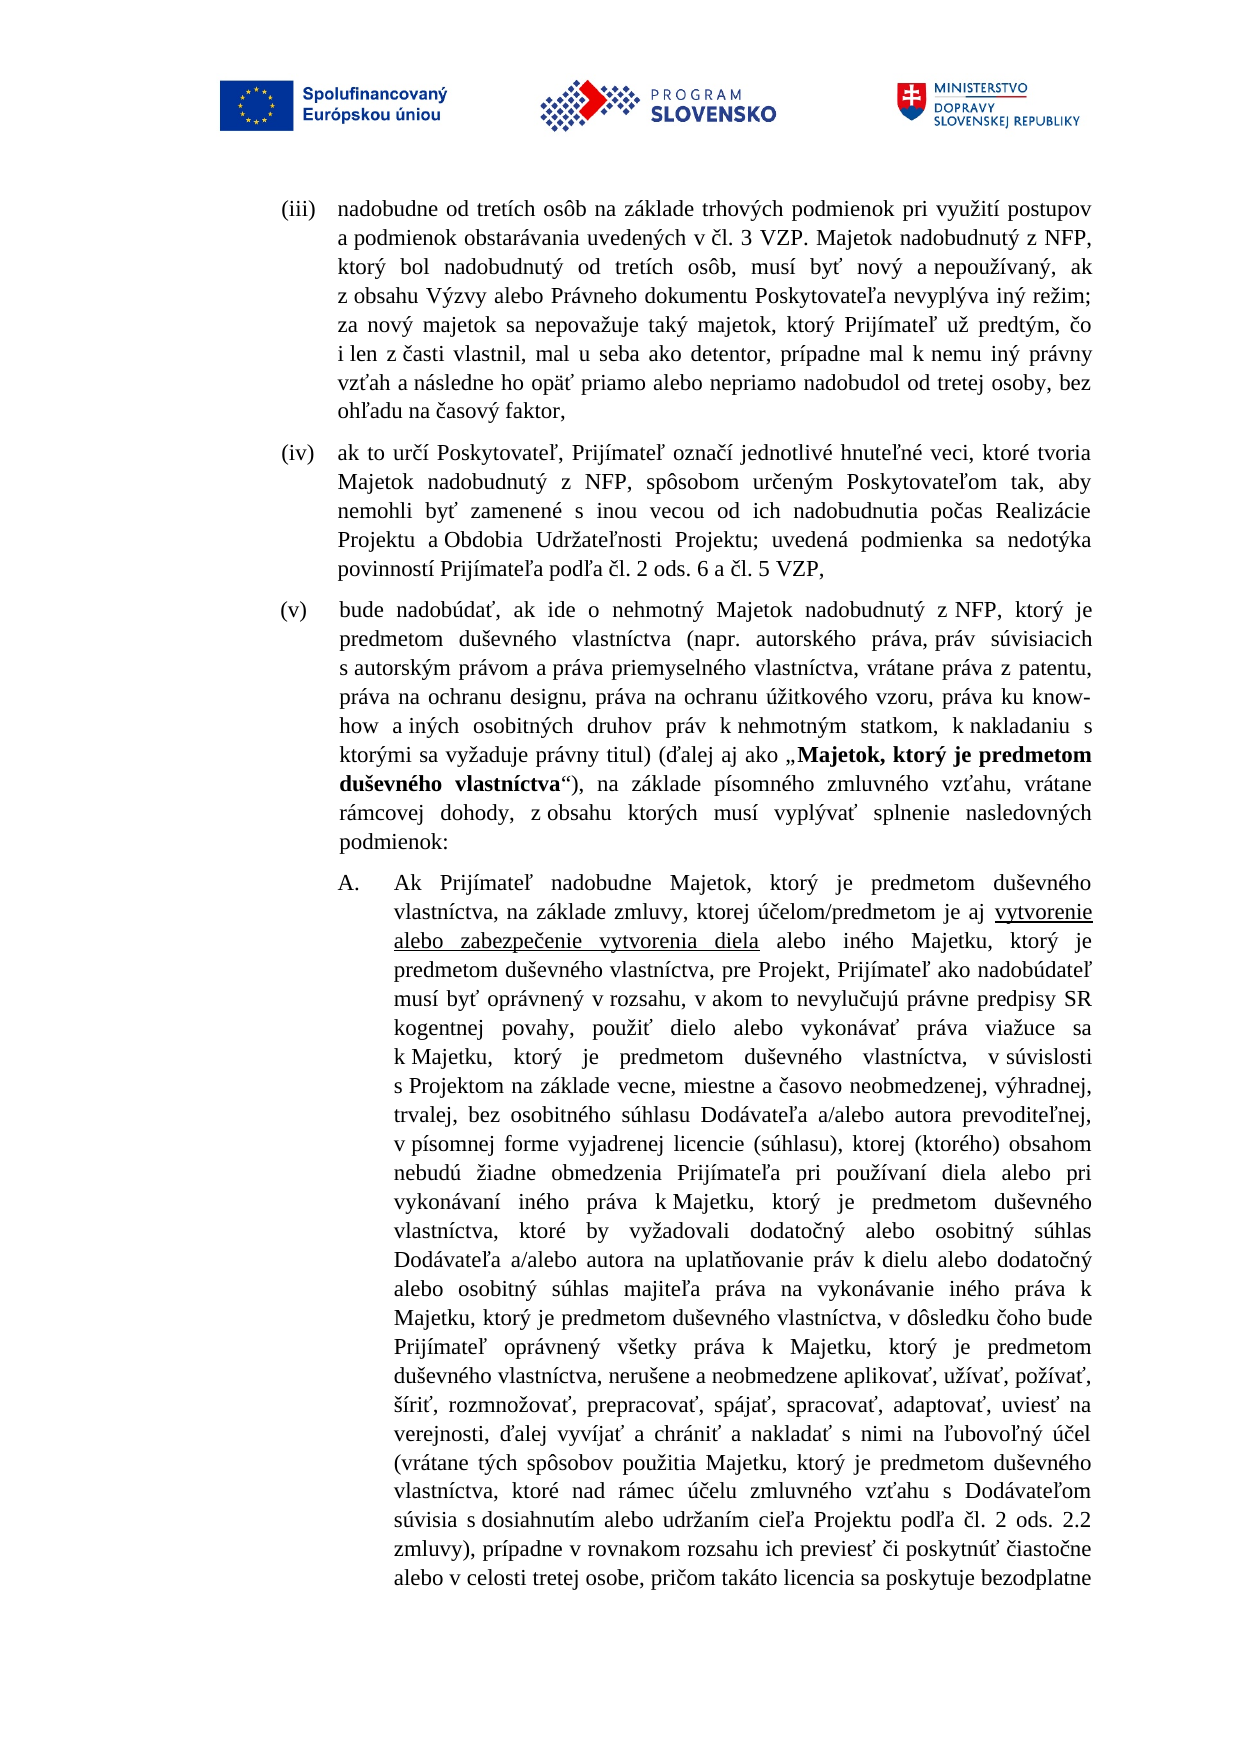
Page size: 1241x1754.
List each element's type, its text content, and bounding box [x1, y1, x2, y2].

list ak to určí Poskytovateľ, Prijímateľ označí jednotlivé hnuteľné veci, ktoré tvoria Majetok nadobudnutý z NFP, spôsobom určeným Poskytovateľom tak, aby nemohli byť zamenené s inou vecou od ich nadobudnutia počas Realizácie Projektu a Obdobia Udržateľnosti Projektu; uvedená podmienka sa nedotýka povinností Prijímateľa podľa čl. 2 ods. 6 a čl. 5 VZP, [281, 439, 1092, 581]
list nadobudne od tretích osôb na základe trhových podmienok pri využití postupov a podmienok obstarávania uvedených v čl. 3 VZP. Majetok nadobudnutý z NFP, ktorý bol nadobudnutý od tretích osôb, musí byť nový a nepoužívaný, ak z obsahu Výzvy alebo Právneho dokumentu Poskytovateľa nevyplýva iný režim; za nový majetok sa nepovažuje taký majetok, ktorý Prijímateľ už predtým, čo i len z časti vlastnil, mal u seba ako detentor, prípadne mal k nemu iný právny vzťah a následne ho opäť priamo alebo nepriamo nadobudol od tretej osoby, bez ohľadu na časový faktor, [281, 195, 1092, 424]
list bude nadobúdať, ak ide o nehmotný Majetok nadobudnutý z NFP, ktorý je predmetom duševného vlastníctva (napr. autorského práva, práv súvisiacich s autorským právom a práva priemyselného vlastníctva, vrátane práva z patentu, práva na ochranu designu, práva na ochranu úžitkového vzoru, práva ku know-how a iných osobitných druhov práv k nehmotným statkom, k nakladaniu s ktorými sa vyžaduje právny titul) (ďalej aj ako „Majetok, ktorý je predmetom duševného vlastníctva“), na základe písomného zmluvného vzťahu, vrátane rámcovej dohody, z obsahu ktorých musí vyplývať splnenie nasledovných podmienok: [280, 596, 1092, 854]
picture [206, 73, 1093, 138]
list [337, 869, 1092, 1591]
